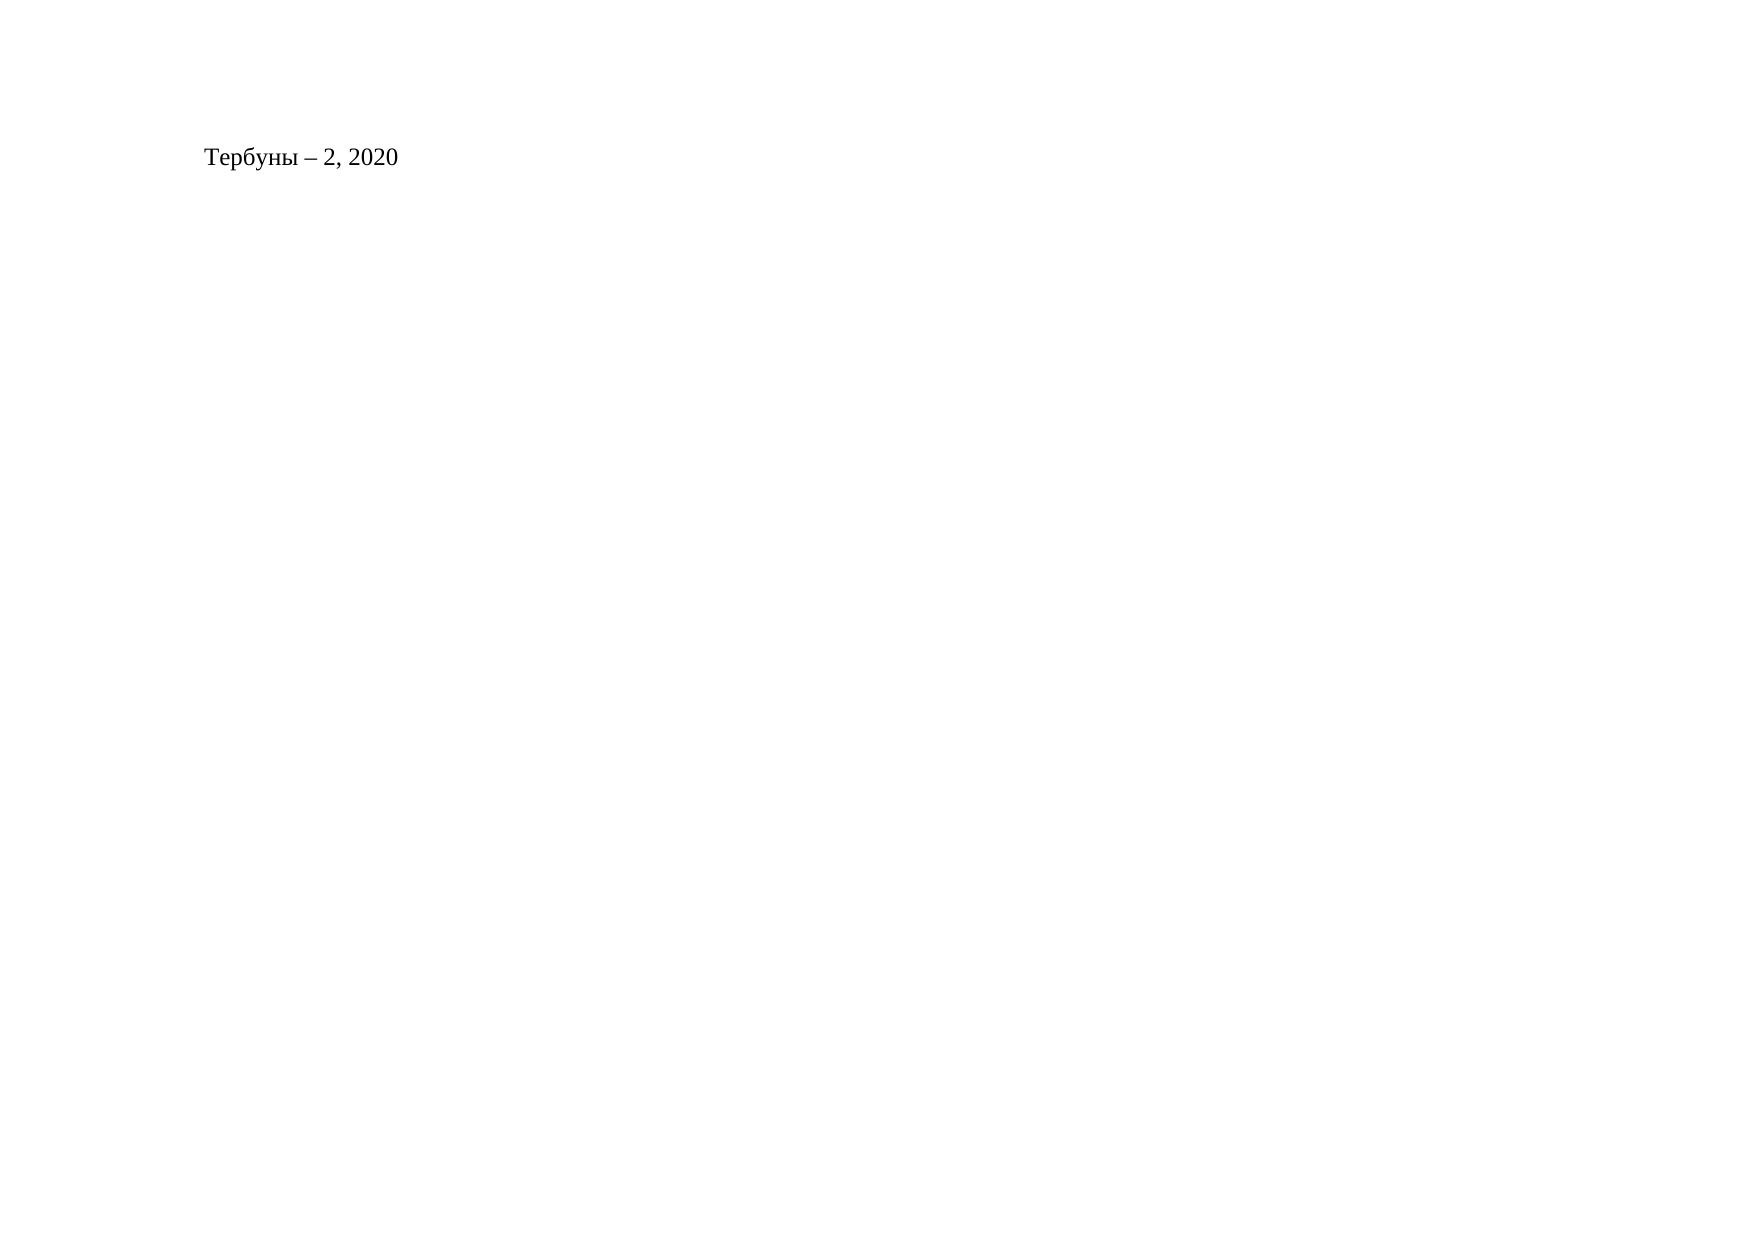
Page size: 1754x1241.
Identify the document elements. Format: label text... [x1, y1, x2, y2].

text Тербуны – 2, 2020 [74, 142, 528, 171]
